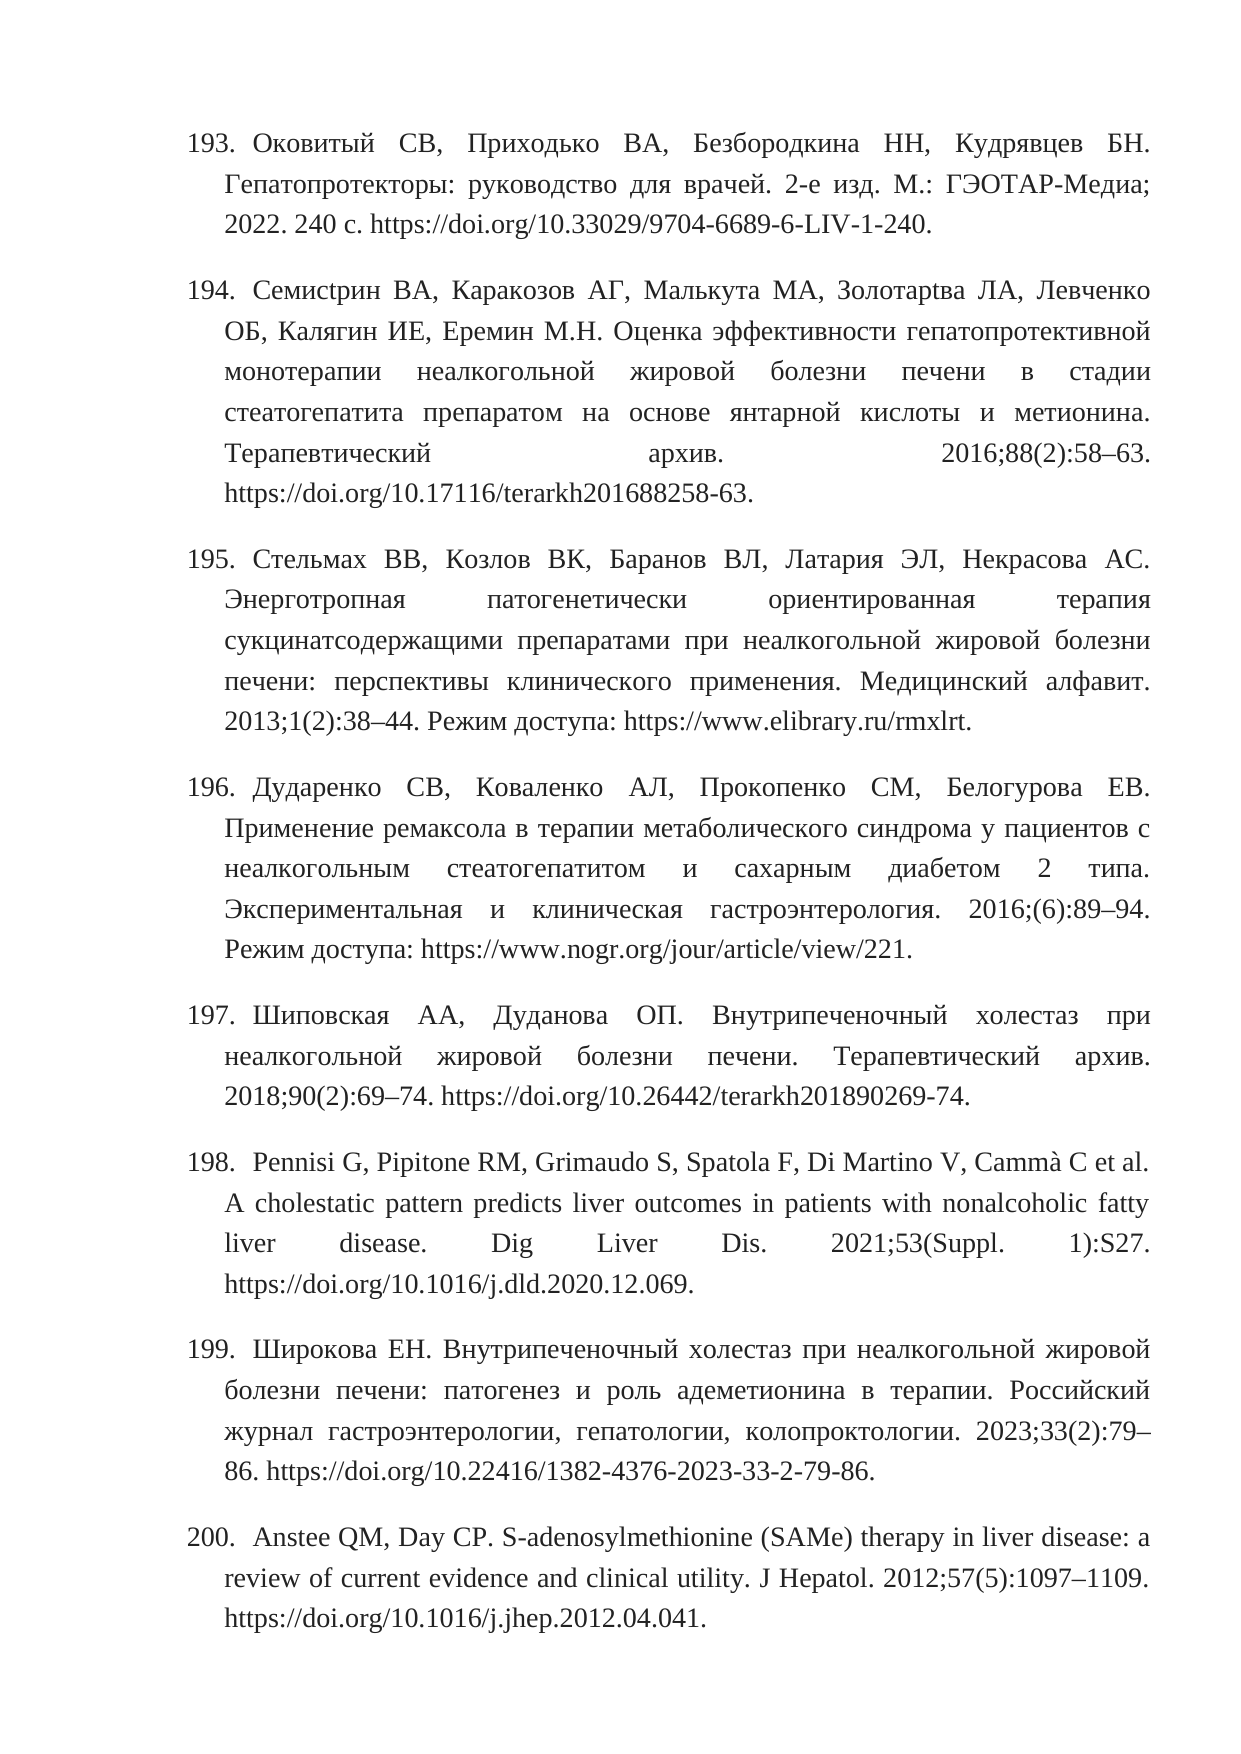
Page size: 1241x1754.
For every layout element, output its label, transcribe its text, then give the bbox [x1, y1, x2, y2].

list Семисtрин ВА, Каракозов АГ, Малькута МА, Золотарtва ЛА, Левченко ОБ, Калягин ИЕ, Еремин М.Н. Оценка эффективности гепатопротективной монотерапии неалкогольной жировой болезни печени в стадии стеатогепатита препаратом на основе янтарной кислоты и метионина. Терапевтический архив. 2016;88(2):58–63. https://doi.org/10.17116/terarkh201688258-63. [187, 265, 1152, 509]
list Pennisi G, Pipitone RM, Grimaudo S, Spatola F, Di Martino V, Cammà C et al. A cholestatic pattern predicts liver outcomes in patients with nonalcoholic fatty liver disease. Dig Liver Dis. 2021;53(Suppl. 1):S27. https://doi.org/10.1016/j.dld.2020.12.069. [187, 1137, 1152, 1299]
list Оковитый СВ, Приходько ВА, Безбородкина НН, Кудрявцев БН. Гепатопротекторы: руководство для врачей. 2-е изд. М.: ГЭОТАР-Медиа; 2022. 240 с. https://doi.org/10.33029/9704-6689-6-LIV-1-240. [187, 118, 1152, 240]
list Широкова ЕН. Внутрипеченочный холестаз при неалкогольной жировой болезни печени: патогенез и роль адеметионина в терапии. Российский журнал гастроэнтерологии, гепатологии, колопроктологии. 2023;33(2):79–86. https://doi.org/10.22416/1382-4376-2023-33-2-79-86. [187, 1324, 1152, 1487]
list Дударенко СВ, Коваленко АЛ, Прокопенко СМ, Белогурова ЕВ. Применение ремаксола в терапии метаболического синдрома у пациентов с неалкогольным стеатогепатитом и сахарным диабетом 2 типа. Экспериментальная и клиническая гастроэнтерология. 2016;(6):89–94. Режим доступа: https://www.nogr.org/jour/article/view/221. [187, 762, 1152, 965]
list Шиповская АА, Дуданова ОП. Внутрипеченочный холестаз при неалкогольной жировой болезни печени. Терапевтический архив. 2018;90(2):69–74. https://doi.org/10.26442/terarkh201890269-74. [187, 990, 1152, 1112]
list Anstee QM, Day CP. S-adenosylmethionine (SAMe) therapy in liver disease: a review of current evidence and clinical utility. J Hepatol. 2012;57(5):1097–1109. https://doi.org/10.1016/j.jhep.2012.04.041. [187, 1512, 1152, 1634]
list Стельмах ВВ, Козлов ВК, Баранов ВЛ, Латария ЭЛ, Некрасова АС. Энерготропная патогенетически ориентированная терапия сукцинатсодержащими препаратами при неалкогольной жировой болезни печени: перспективы клинического применения. Медицинский алфавит. 2013;1(2):38–44. Режим доступа: https://www.elibrary.ru/rmxlrt. [187, 534, 1152, 737]
